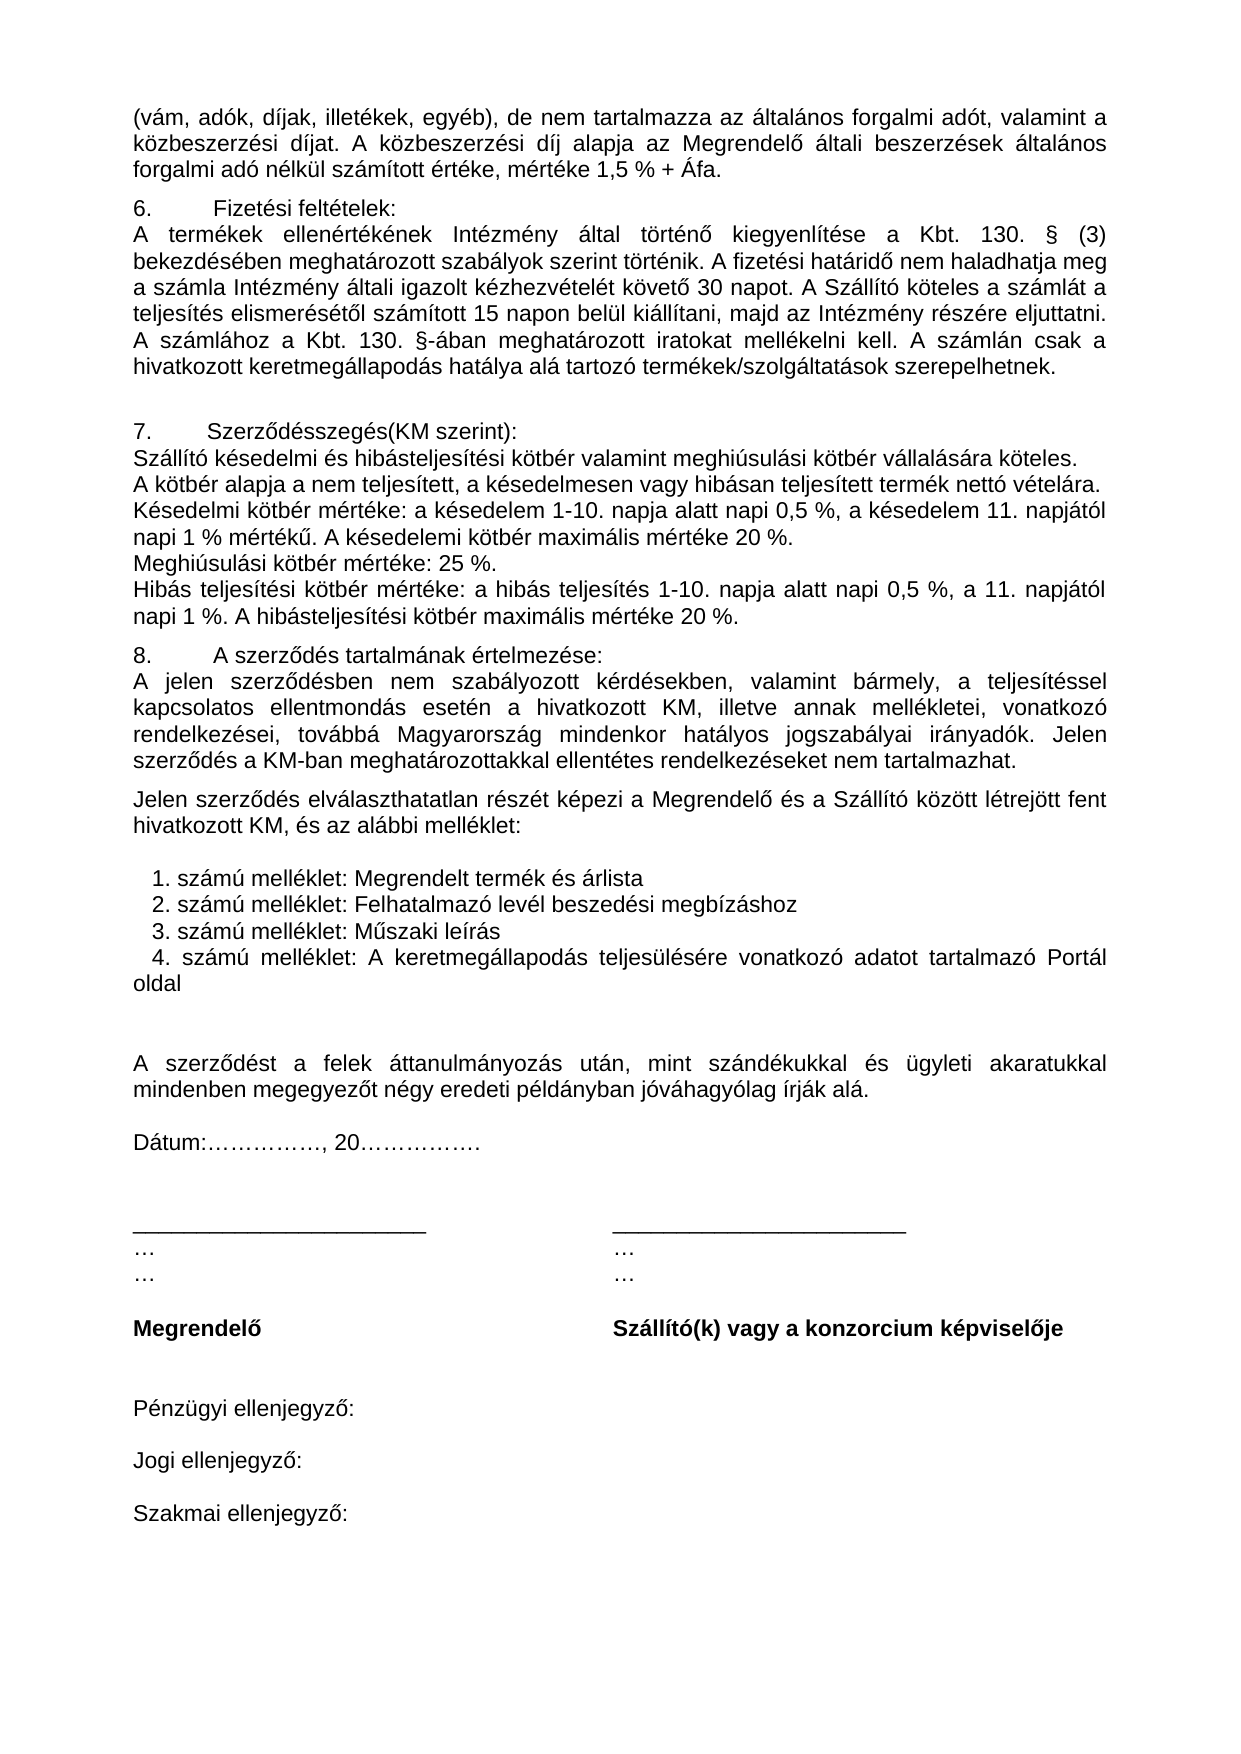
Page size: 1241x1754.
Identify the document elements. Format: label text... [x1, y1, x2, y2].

text Pénzügyi ellenjegyző: [133, 1394, 1107, 1421]
text 3. számú melléklet: Műszaki leírás [133, 918, 1107, 944]
text 1. számú melléklet: Megrendelt termék és árlista [133, 865, 1107, 891]
text 4. számú melléklet: A keretmegállapodás teljesülésére vonatkozó adatot tartalmazó Portál oldal [133, 944, 1107, 997]
text Szakmai ellenjegyző: [133, 1500, 1107, 1526]
text Jogi ellenjegyző: [133, 1447, 1107, 1473]
table_header _______________________ … … Szállító(k) vagy a konzorcium képviselője [601, 1208, 1081, 1342]
text Dátum:……………, 20……………. [133, 1128, 1107, 1155]
text Hibás teljesítési kötbér mértéke: a hibás teljesítés 1-10. napja alatt napi 0,5 %, a 11. napjától napi 1 %. A hibásteljesítési kötbér maximális mértéke 20 %. [133, 576, 1107, 629]
table_header _______________________ … … Megrendelő [122, 1208, 601, 1342]
list Szerződésszegés(KM szerint): [133, 418, 1107, 445]
text Meghiúsulási kötbér mértéke: 25 %. [133, 550, 1107, 576]
text Szállító késedelmi és hibásteljesítési kötbér valamint meghiúsulási kötbér vállalására köteles. [133, 445, 1107, 471]
text Jelen szerződés elválaszthatatlan részét képezi a Megrendelő és a Szállító között létrejött fent hivatkozott KM, és az alábbi melléklet: [133, 786, 1107, 839]
text 2. számú melléklet: Felhatalmazó levél beszedési megbízáshoz [133, 891, 1107, 918]
list Fizetési feltételek: [133, 195, 1107, 221]
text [133, 103, 1107, 182]
text A termékek ellenértékének Intézmény által történő kiegyenlítése a Kbt. 130. § (3) bekezdésében meghatározott szabályok szerint történik. A fizetési határidő nem haladhatja meg a számla Intézmény általi igazolt kézhezvételét követő 30 napot. A Szállító köteles a számlát a teljesítés elismerésétől számított 15 napon belül kiállítani, majd az Intézmény részére eljuttatni. A számlához a Kbt. 130. §-ában meghatározott iratokat mellékelni kell. A számlán csak a hivatkozott keretmegállapodás hatálya alá tartozó termékek/szolgáltatások szerepelhetnek. [133, 221, 1107, 379]
text A kötbér alapja a nem teljesített, a késedelmesen vagy hibásan teljesített termék nettó vételára. [133, 471, 1107, 497]
text A szerződést a felek áttanulmányozás után, mint szándékukkal és ügyleti akaratukkal mindenben megegyezőt négy eredeti példányban jóváhagyólag írják alá. [133, 1049, 1107, 1102]
text Késedelmi kötbér mértéke: a késedelem 1-10. napja alatt napi 0,5 %, a késedelem 11. napjától napi 1 % mértékű. A késedelemi kötbér maximális mértéke 20 %. [133, 497, 1107, 550]
text A jelen szerződésben nem szabályozott kérdésekben, valamint bármely, a teljesítéssel kapcsolatos ellentmondás esetén a hivatkozott KM, illetve annak mellékletei, vonatkozó rendelkezései, továbbá Magyarország mindenkor hatályos jogszabályai irányadók. Jelen szerződés a KM-ban meghatározottakkal ellentétes rendelkezéseket nem tartalmazhat. [133, 668, 1107, 773]
list A szerződés tartalmának értelmezése: [133, 642, 1107, 668]
